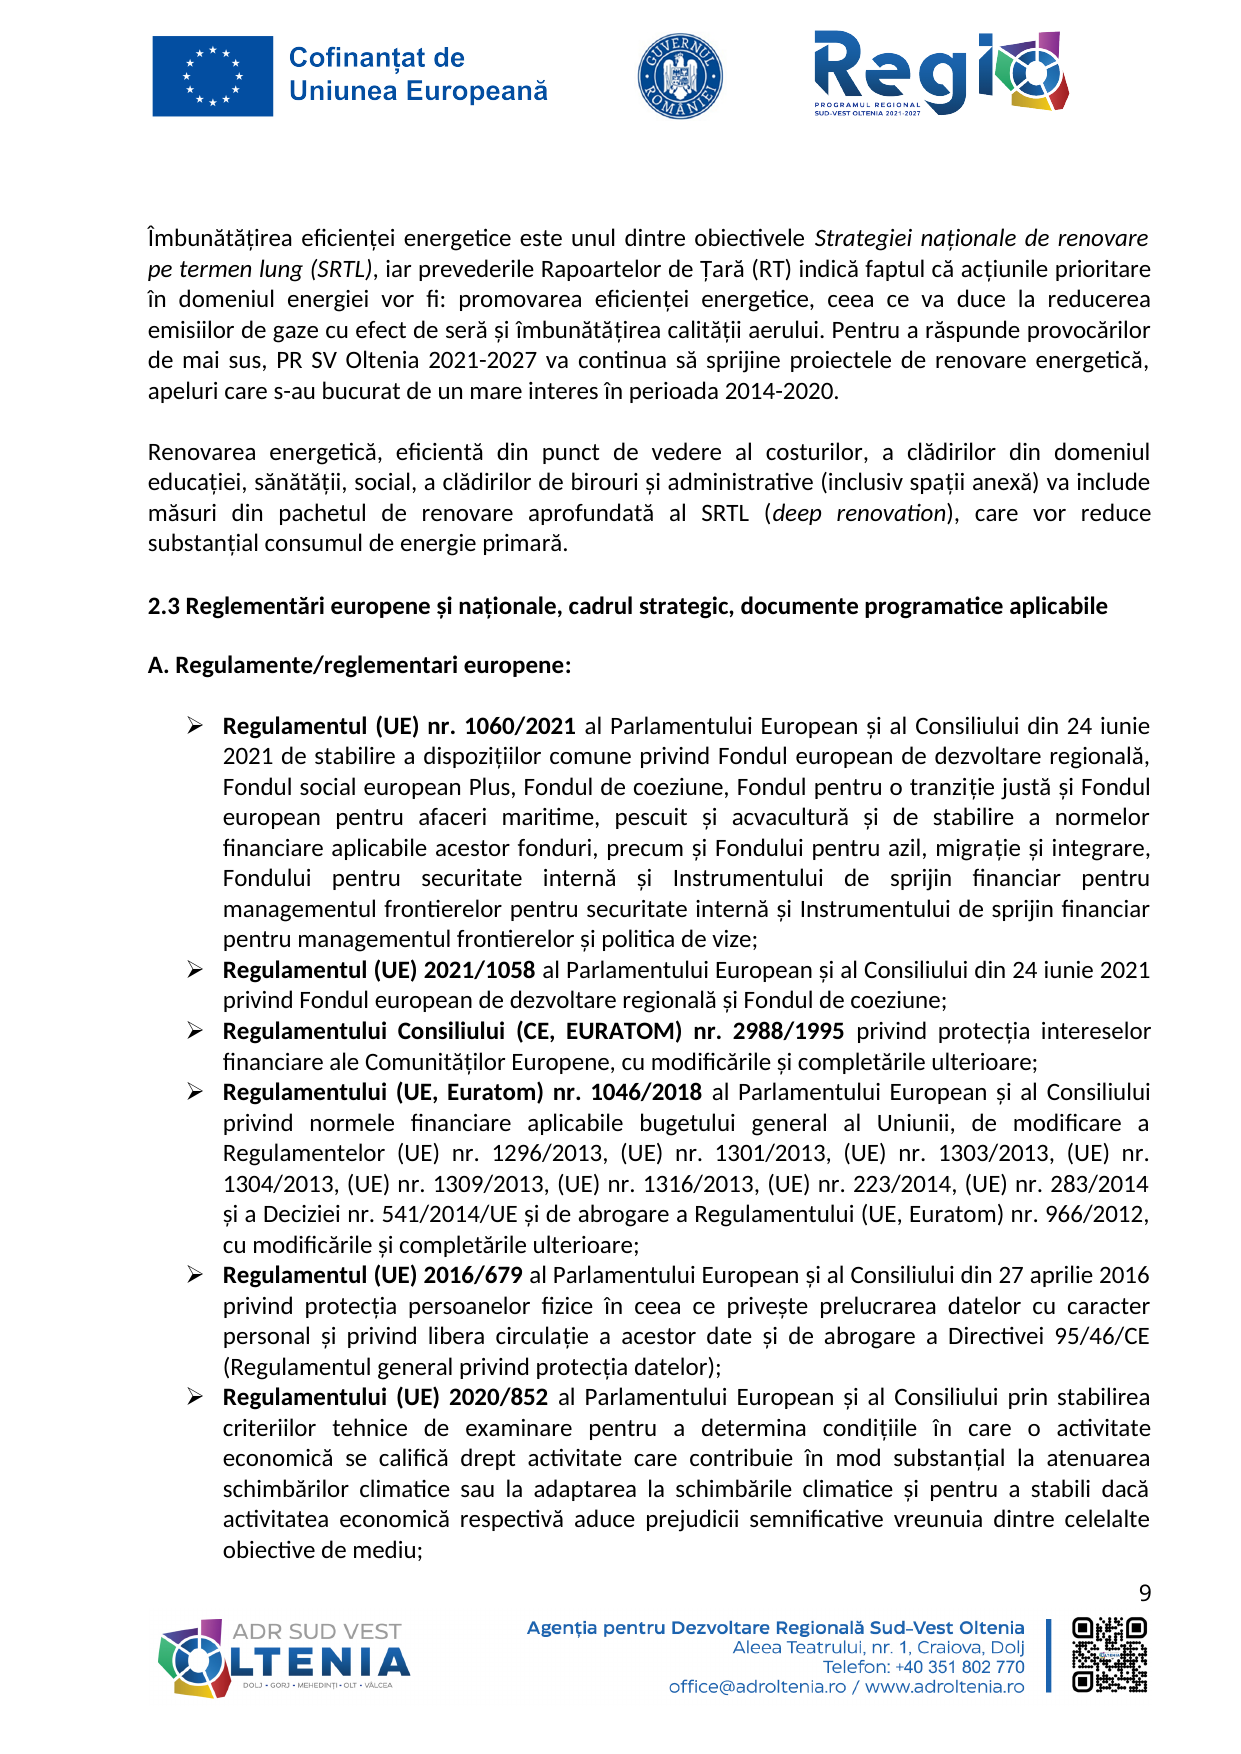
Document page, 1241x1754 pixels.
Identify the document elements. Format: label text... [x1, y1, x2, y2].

list Regulamentului Consiliului (CE, EURATOM) nr. 2988/1995 privind protecția intereselor financiare ale Comunităților Europene, cu modificările și completările ulterioare; [185, 1015, 1152, 1076]
list Îmbunătățirea eficienței energetice este unul dintre obiectivele Strategiei naţionale de renovare pe termen lung (SRTL), iar prevederile Rapoartelor de Țară (RT) indică faptul că acțiunile prioritare în domeniul energiei vor fi: promovarea eficienței energetice, ceea ce va duce la reducerea emisiilor de gaze cu efect de seră și îmbunătățirea calității aerului. Pentru a răspunde provocărilor de mai sus, PR SV Oltenia 2021-2027 va continua să sprijine proiectele de renovare energetică, apeluri care s-au bucurat de un mare interes în perioada 2014-2020. [148, 222, 1152, 406]
subtitle 2.3 Reglementări europene și naționale, cadrul strategic, documente programatice aplicabile [148, 590, 1152, 621]
picture [633, 31, 728, 121]
list Regulamentul (UE) 2016/679 al Parlamentului European și al Consiliului din 27 aprilie 2016 privind protecția persoanelor fizice în ceea ce privește prelucrarea datelor cu caracter personal și privind libera circulație a acestor date și de abrogare a Directivei 95/46/CE (Regulamentul general privind protecția datelor); [185, 1259, 1152, 1381]
list Regulamentului (UE) 2020/852 al Parlamentului European și al Consiliului prin stabilirea criteriilor tehnice de examinare pentru a determina condițiile în care o activitate economică se califică drept activitate care contribuie în mod substanțial la atenuarea schimbărilor climatice sau la adaptarea la schimbările climatice și pentru a stabili dacă activitatea economică respectivă aduce prejudicii semnificative vreunuia dintre celelalte obiective de mediu; [185, 1381, 1152, 1564]
list Regulamentul (UE) nr. 1060/2021 al Parlamentului European și al Consiliului din 24 iunie 2021 de stabilire a dispozițiilor comune privind Fondul european de dezvoltare regională, Fondul social european Plus, Fondul de coeziune, Fondul pentru o tranziție justă și Fondul european pentru afaceri maritime, pescuit și acvacultură și de stabilire a normelor financiare aplicabile acestor fonduri, precum și Fondului pentru azil, migrație și integrare, Fondului pentru securitate internă și Instrumentului de sprijin financiar pentru managementul frontierelor pentru securitate internă și Instrumentului de sprijin financiar pentru managementul frontierelor și politica de vize; [185, 710, 1152, 954]
list Regulamentul (UE) 2021/1058 al Parlamentului European și al Consiliului din 24 iunie 2021 privind Fondul european de dezvoltare regională și Fondul de coeziune; [185, 954, 1152, 1015]
text A. Regulamente/reglementari europene: [148, 649, 1152, 679]
picture [812, 29, 1071, 119]
list Renovarea energetică, eficientă din punct de vedere al costurilor, a clădirilor din domeniul educației, sănătății, social, a clădirilor de birouri și administrative (inclusiv spații anexă) va include măsuri din pachetul de renovare aprofundată al SRTL (deep renovation), care vor reduce substanțial consumul de energie primară. [148, 436, 1152, 558]
picture [148, 1608, 1152, 1706]
picture [147, 31, 550, 120]
list Regulamentului (UE, Euratom) nr. 1046/2018 al Parlamentului European și al Consiliului privind normele financiare aplicabile bugetului general al Uniunii, de modificare a Regulamentelor (UE) nr. 1296/2013, (UE) nr. 1301/2013, (UE) nr. 1303/2013, (UE) nr. 1304/2013, (UE) nr. 1309/2013, (UE) nr. 1316/2013, (UE) nr. 223/2014, (UE) nr. 283/2014 și a Deciziei nr. 541/2014/UE și de abrogare a Regulamentului (UE, Euratom) nr. 966/2012, cu modificările și completările ulterioare; [185, 1076, 1152, 1259]
